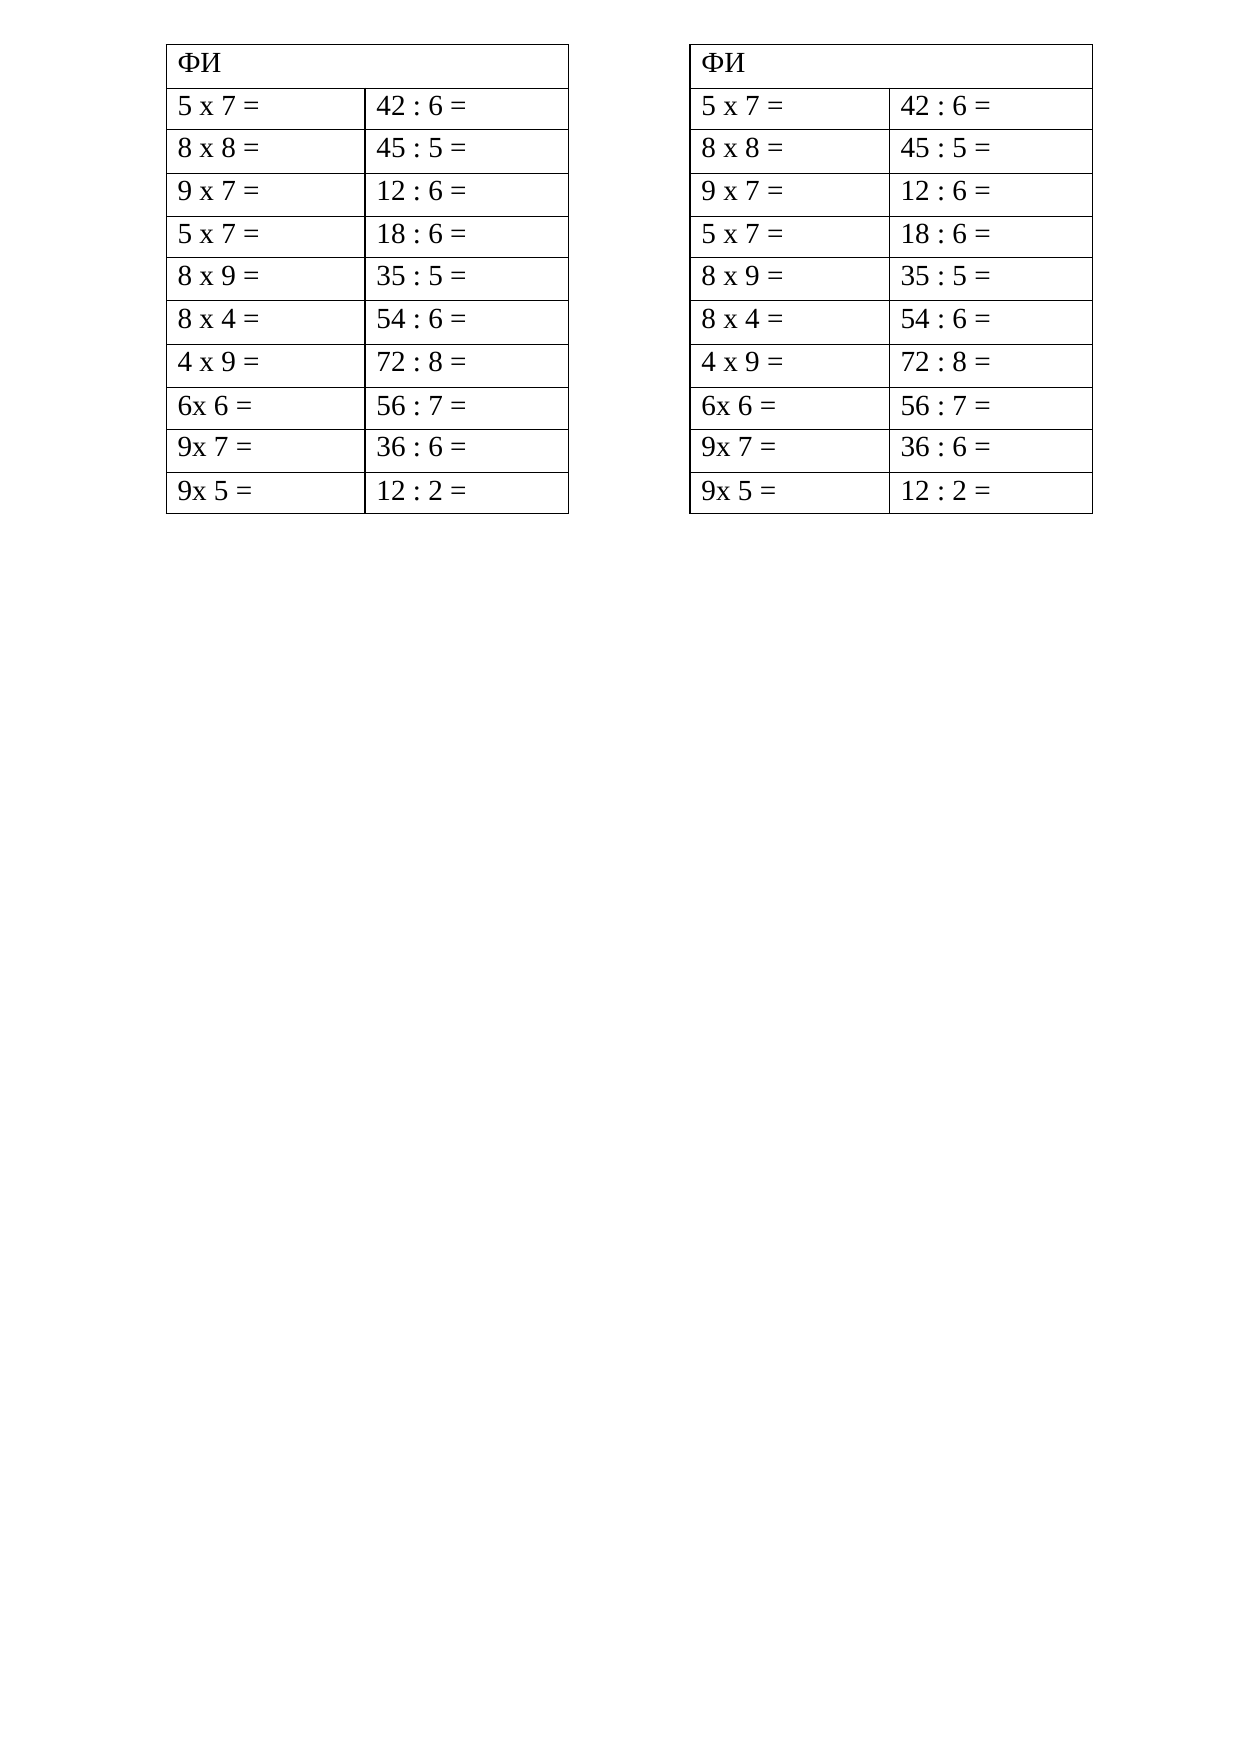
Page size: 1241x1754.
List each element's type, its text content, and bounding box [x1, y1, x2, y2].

table_cell 8 х 8 = [167, 130, 364, 172]
table_cell 9х 7 = [167, 430, 364, 472]
table_cell 56 : 7 = [366, 388, 568, 428]
table_cell 54 : 6 = [890, 301, 1092, 343]
table_cell 42 : 6 = [366, 89, 568, 129]
table_cell 18 : 6 = [890, 217, 1092, 257]
table_cell 18 : 6 = [366, 217, 568, 257]
table_header ФИ [691, 45, 1092, 87]
table_cell 5 х 7 = [691, 89, 889, 129]
table_cell 45 : 5 = [366, 130, 568, 172]
table_cell 72 : 8 = [366, 345, 568, 387]
table_cell 9х 7 = [691, 430, 889, 472]
table_cell 36 : 6 = [890, 430, 1092, 472]
table_cell 5 х 7 = [167, 217, 364, 257]
table_cell 8 х 9 = [691, 258, 889, 300]
table_cell 12 : 2 = [366, 473, 568, 513]
table_cell 42 : 6 = [890, 89, 1092, 129]
table_cell 35 : 5 = [366, 258, 568, 300]
table_cell 56 : 7 = [890, 388, 1092, 428]
table_cell 8 х 4 = [691, 301, 889, 343]
table_cell 6х 6 = [167, 388, 364, 428]
table_cell 8 х 9 = [167, 258, 364, 300]
table_cell 4 х 9 = [691, 345, 889, 387]
table_cell 4 х 9 = [167, 345, 364, 387]
table_cell 12 : 2 = [890, 473, 1092, 513]
table_cell 9 х 7 = [167, 174, 364, 216]
table_cell 54 : 6 = [366, 301, 568, 343]
table_cell 5 х 7 = [167, 89, 364, 129]
table_cell 12 : 6 = [890, 174, 1092, 216]
table_cell 45 : 5 = [890, 130, 1092, 172]
table_cell 6х 6 = [691, 388, 889, 428]
table_cell 35 : 5 = [890, 258, 1092, 300]
table_cell 9х 5 = [691, 473, 889, 513]
table_cell 36 : 6 = [366, 430, 568, 472]
table_cell 8 х 4 = [167, 301, 364, 343]
table_header ФИ [167, 45, 568, 87]
table_cell 5 х 7 = [691, 217, 889, 257]
table_cell 12 : 6 = [366, 174, 568, 216]
table_cell 9х 5 = [167, 473, 364, 513]
table_cell 8 х 8 = [691, 130, 889, 172]
table_cell 9 х 7 = [691, 174, 889, 216]
table_cell 72 : 8 = [890, 345, 1092, 387]
